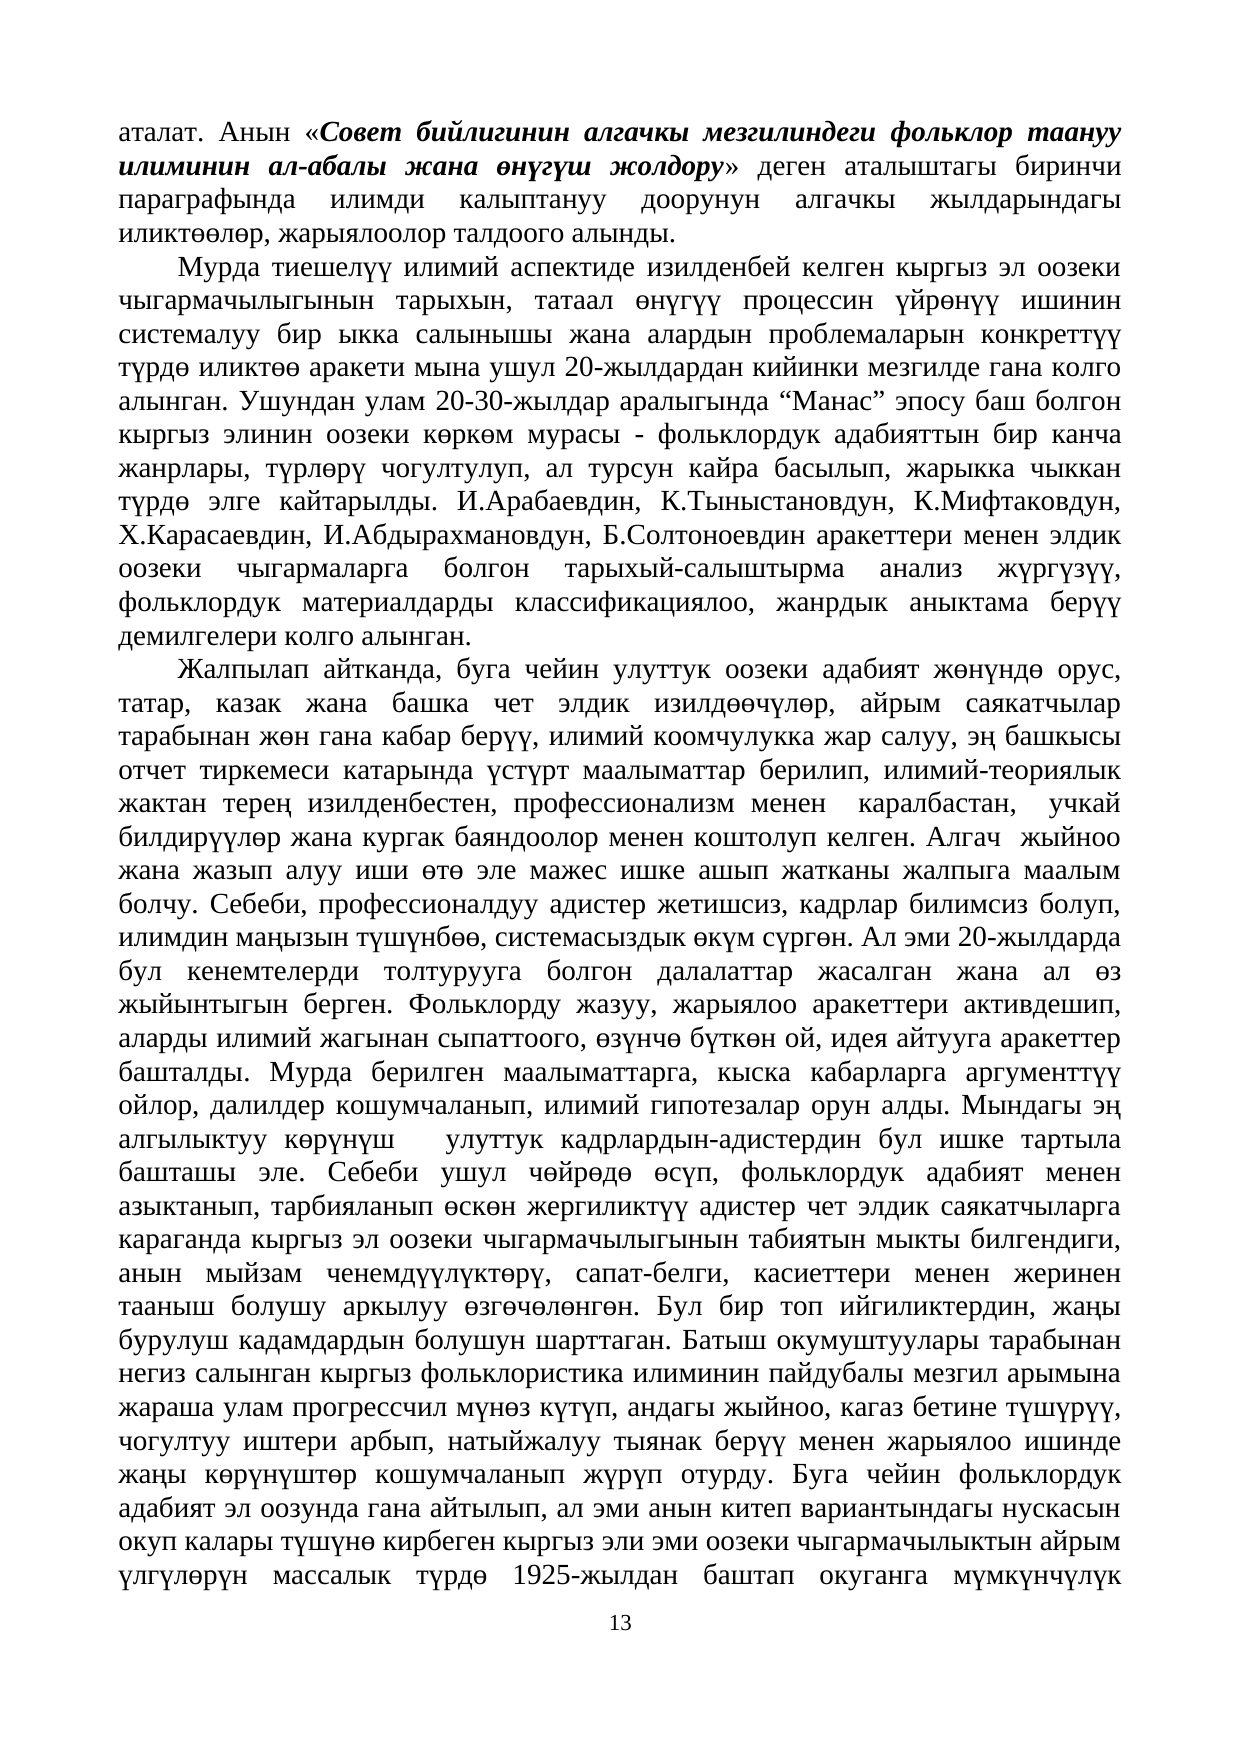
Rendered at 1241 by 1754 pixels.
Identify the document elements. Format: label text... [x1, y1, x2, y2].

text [118, 651, 1122, 1590]
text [118, 114, 1122, 249]
text Мурда тиешелүү илимий аспектиде изилденбей келген кыргыз эл оозеки чыгармачылыгынын тарыхын, татаал өнүгүү процессин үйрөнүү ишинин системалуу бир ыкка салынышы жана алардын проблемаларын конкреттүү түрдө иликтөө аракети мына ушул 20-жылдардан кийинки мезгилде гана колго алынган. Ушундан улам 20-30-жылдар аралыгында “Манас” эпосу баш болгон кыргыз элинин оозеки көркөм мурасы - фольклордук адабияттын бир канча жанрлары, түрлөрү чогултулуп, ал турсун кайра басылып, жарыкка чыккан түрдө элге кайтарылды. И.Арабаевдин, К.Тыныстановдун, К.Мифтаковдун, Х.Карасаевдин, И.Абдырахмановдун, Б.Солтоноевдин аракеттери менен элдик оозеки чыгармаларга болгон тарыхый-салыштырма анализ жүргүзүү, фольклордук материалдарды классификациялоо, жанрдык аныктама берүү демилгелери колго алынган. [118, 249, 1122, 651]
